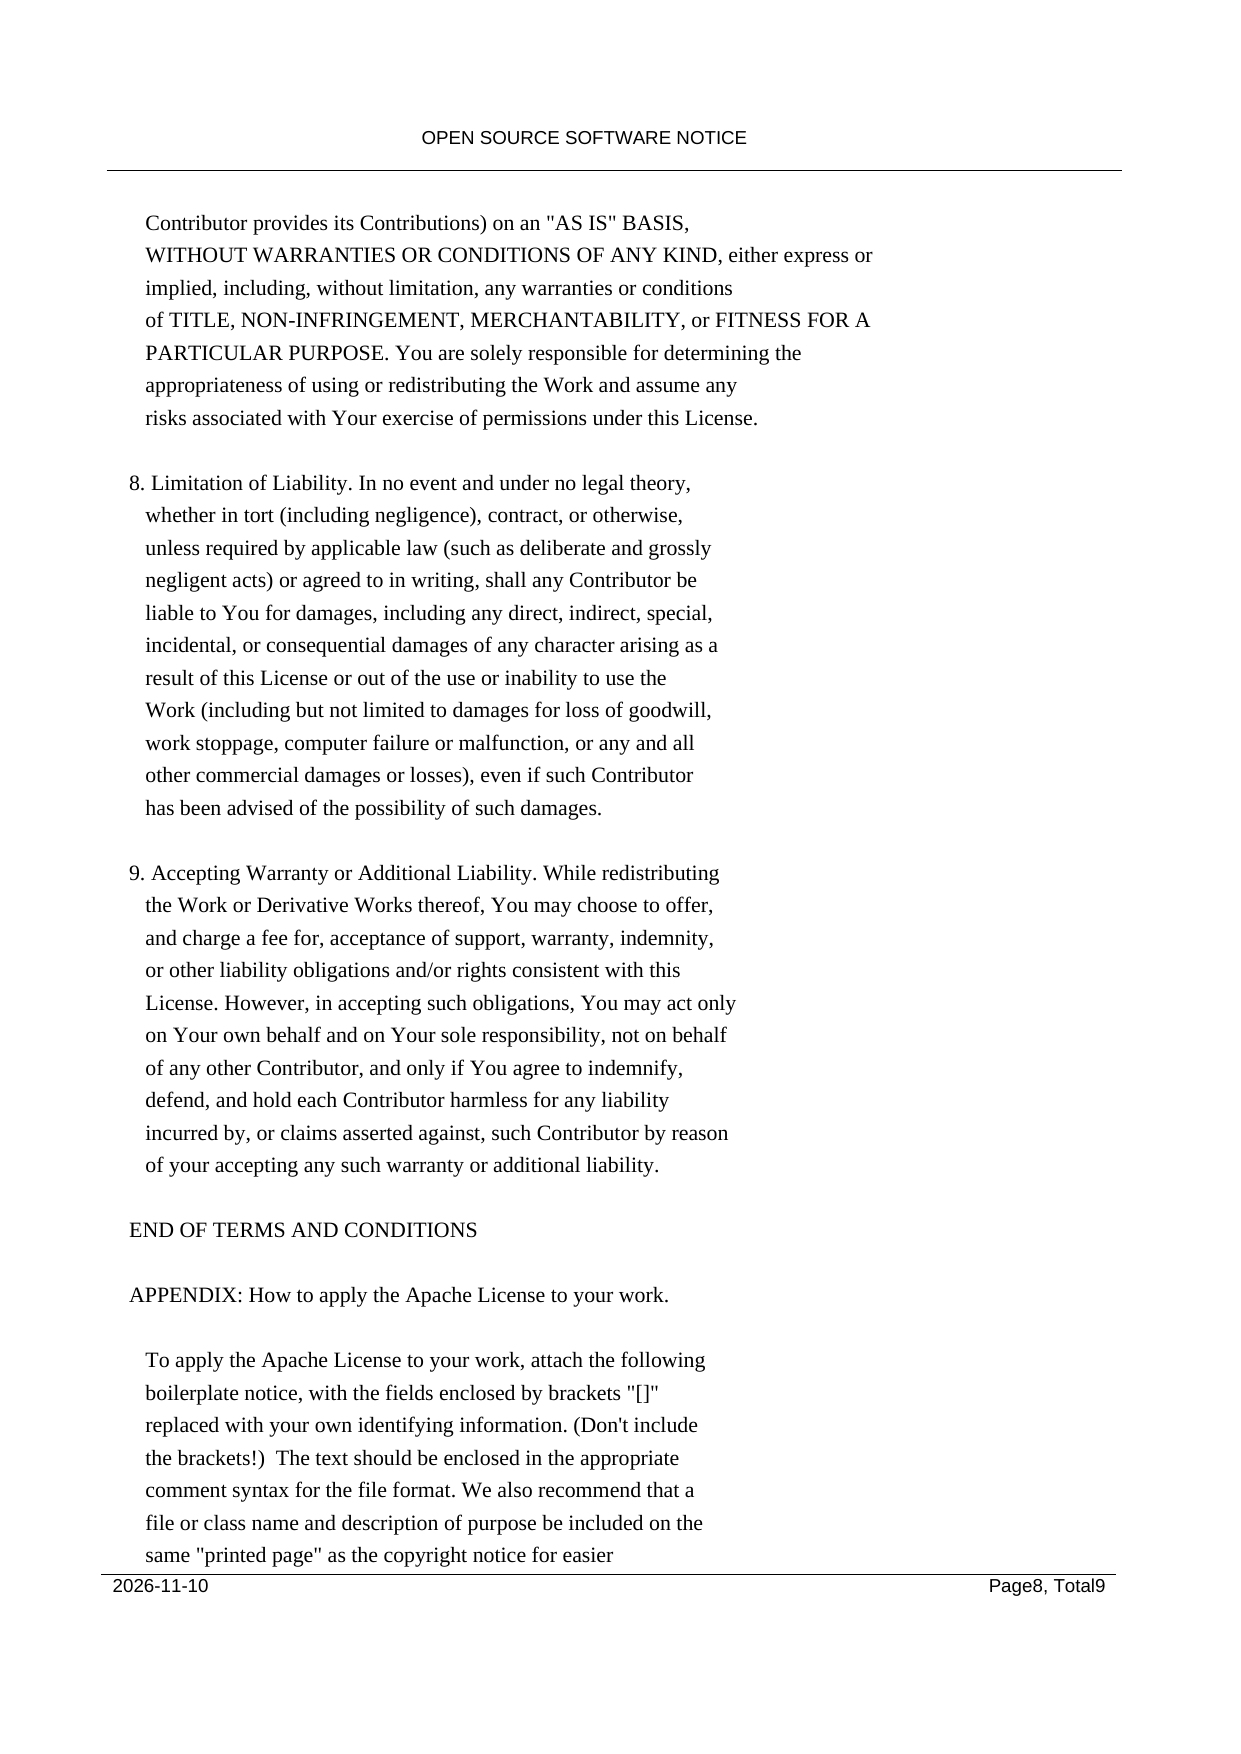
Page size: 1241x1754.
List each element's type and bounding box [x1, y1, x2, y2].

text [112, 206, 1128, 1571]
